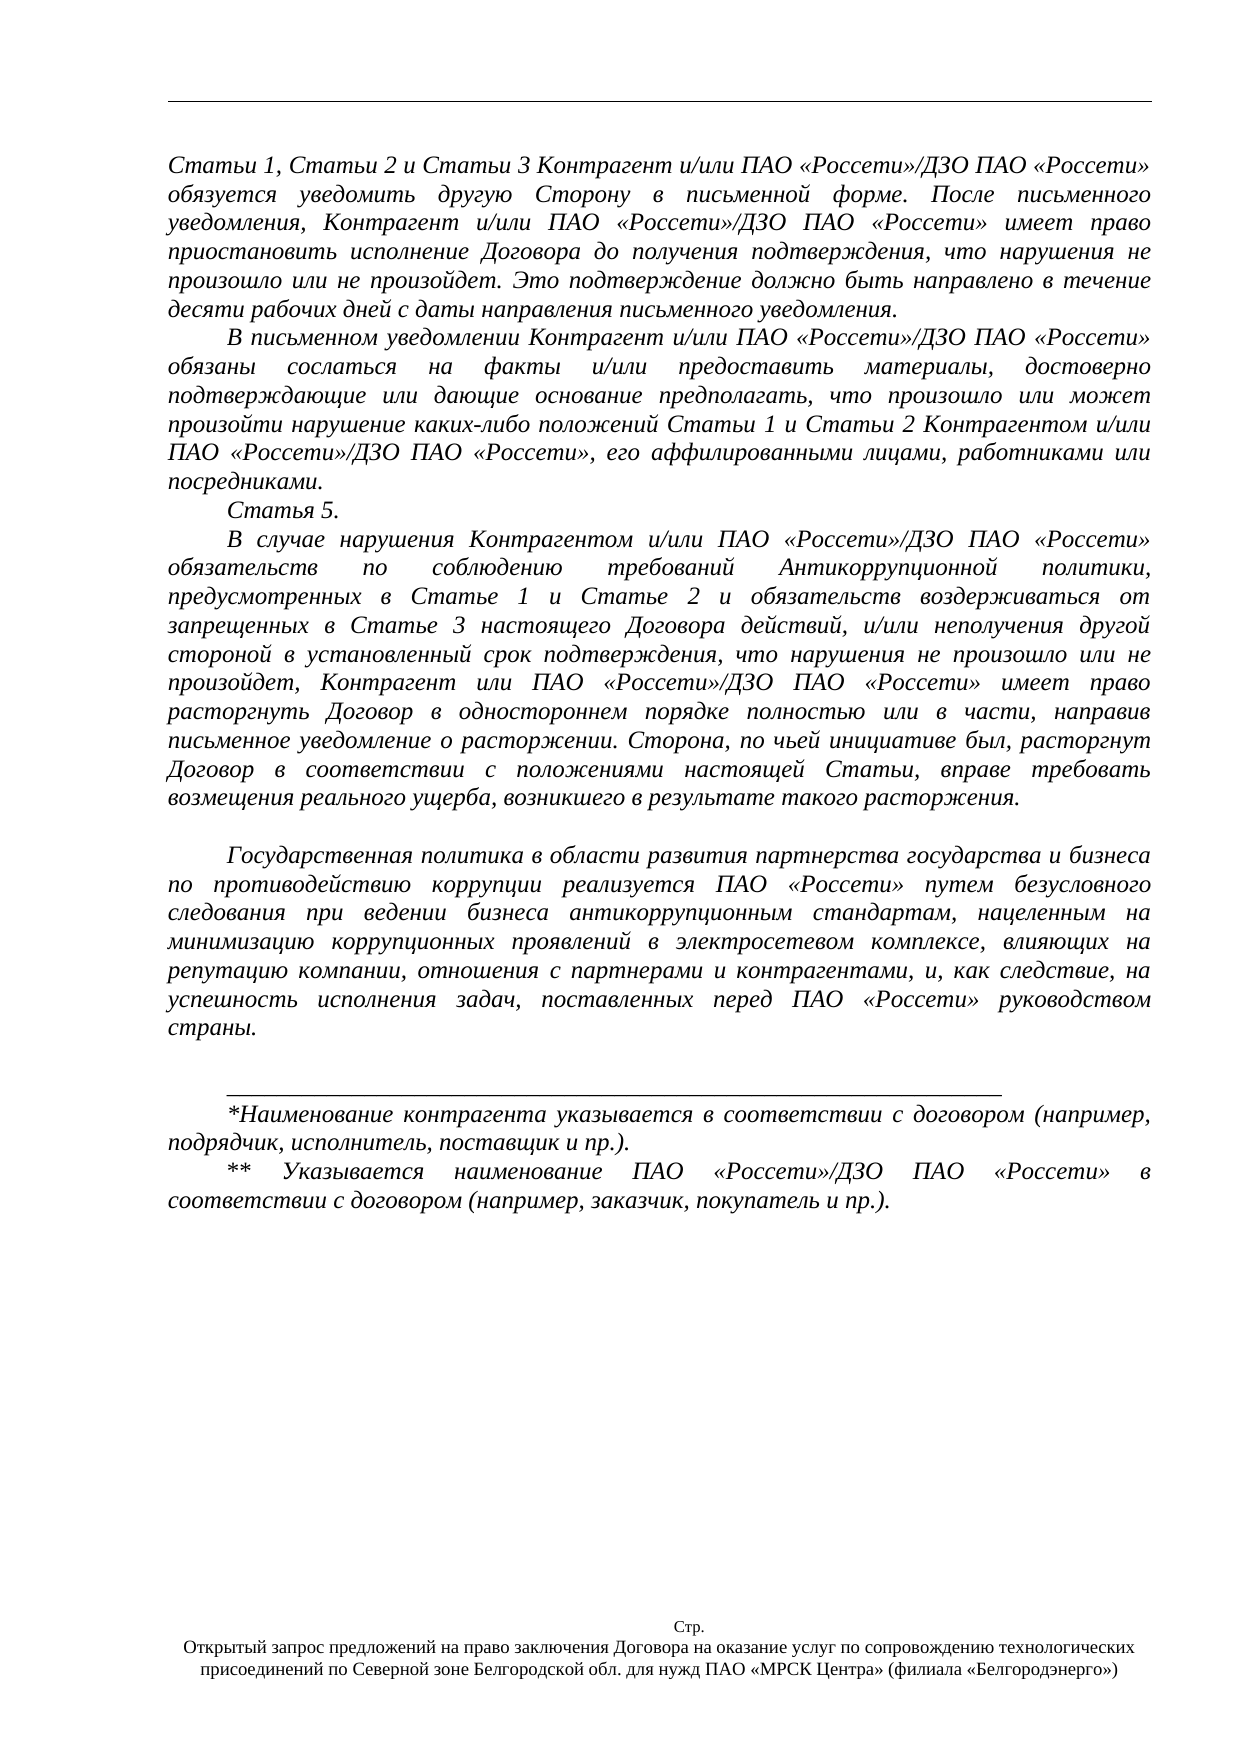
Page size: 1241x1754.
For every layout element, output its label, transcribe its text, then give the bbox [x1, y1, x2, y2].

text ______________________________________________________________ [168, 1070, 1152, 1099]
text В случае нарушения Контрагентом и/или ПАО «Россети»/ДЗО ПАО «Россети» обязательств по соблюдению требований Антикоррупционной политики, предусмотренных в Статье 1 и Статье 2 и обязательств воздерживаться от запрещенных в Статье 3 настоящего Договора действий, и/или неполучения другой стороной в установленный срок подтверждения, что нарушения не произошло или не произойдет, Контрагент или ПАО «Россети»/ДЗО ПАО «Россети» имеет право расторгнуть Договор в одностороннем порядке полностью или в части, направив письменное уведомление о расторжении. Сторона, по чьей инициативе был, расторгнут Договор в соответствии с положениями настоящей Статьи, вправе требовать возмещения реального ущерба, возникшего в результате такого расторжения. [168, 524, 1152, 811]
text ** Указывается наименование ПАО «Россети»/ДЗО ПАО «Россети» в соответствии с договором (например, заказчик, покупатель и пр.). [168, 1156, 1152, 1214]
text В письменном уведомлении Контрагент и/или ПАО «Россети»/ДЗО ПАО «Россети» обязаны сослаться на факты и/или предоставить материалы, достоверно подтверждающие или дающие основание предполагать, что произошло или может произойти нарушение каких-либо положений Статьи 1 и Статьи 2 Контрагентом и/или ПАО «Россети»/ДЗО ПАО «Россети», его аффилированными лицами, работниками или посредниками. [168, 322, 1152, 495]
text Статья 5. [168, 495, 1152, 524]
text *Наименование контрагента указывается в соответствии с договором (например, подрядчик, исполнитель, поставщик и пр.). [168, 1099, 1152, 1156]
text Государственная политика в области развития партнерства государства и бизнеса по противодействию коррупции реализуется ПАО «Россети» путем безусловного следования при ведении бизнеса антикоррупционным стандартам, нацеленным на минимизацию коррупционных проявлений в электросетевом комплексе, влияющих на репутацию компании, отношения с партнерами и контрагентами, и, как следствие, на успешность исполнения задач, поставленных перед ПАО «Россети» руководством страны. [168, 840, 1152, 1041]
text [168, 150, 1152, 322]
